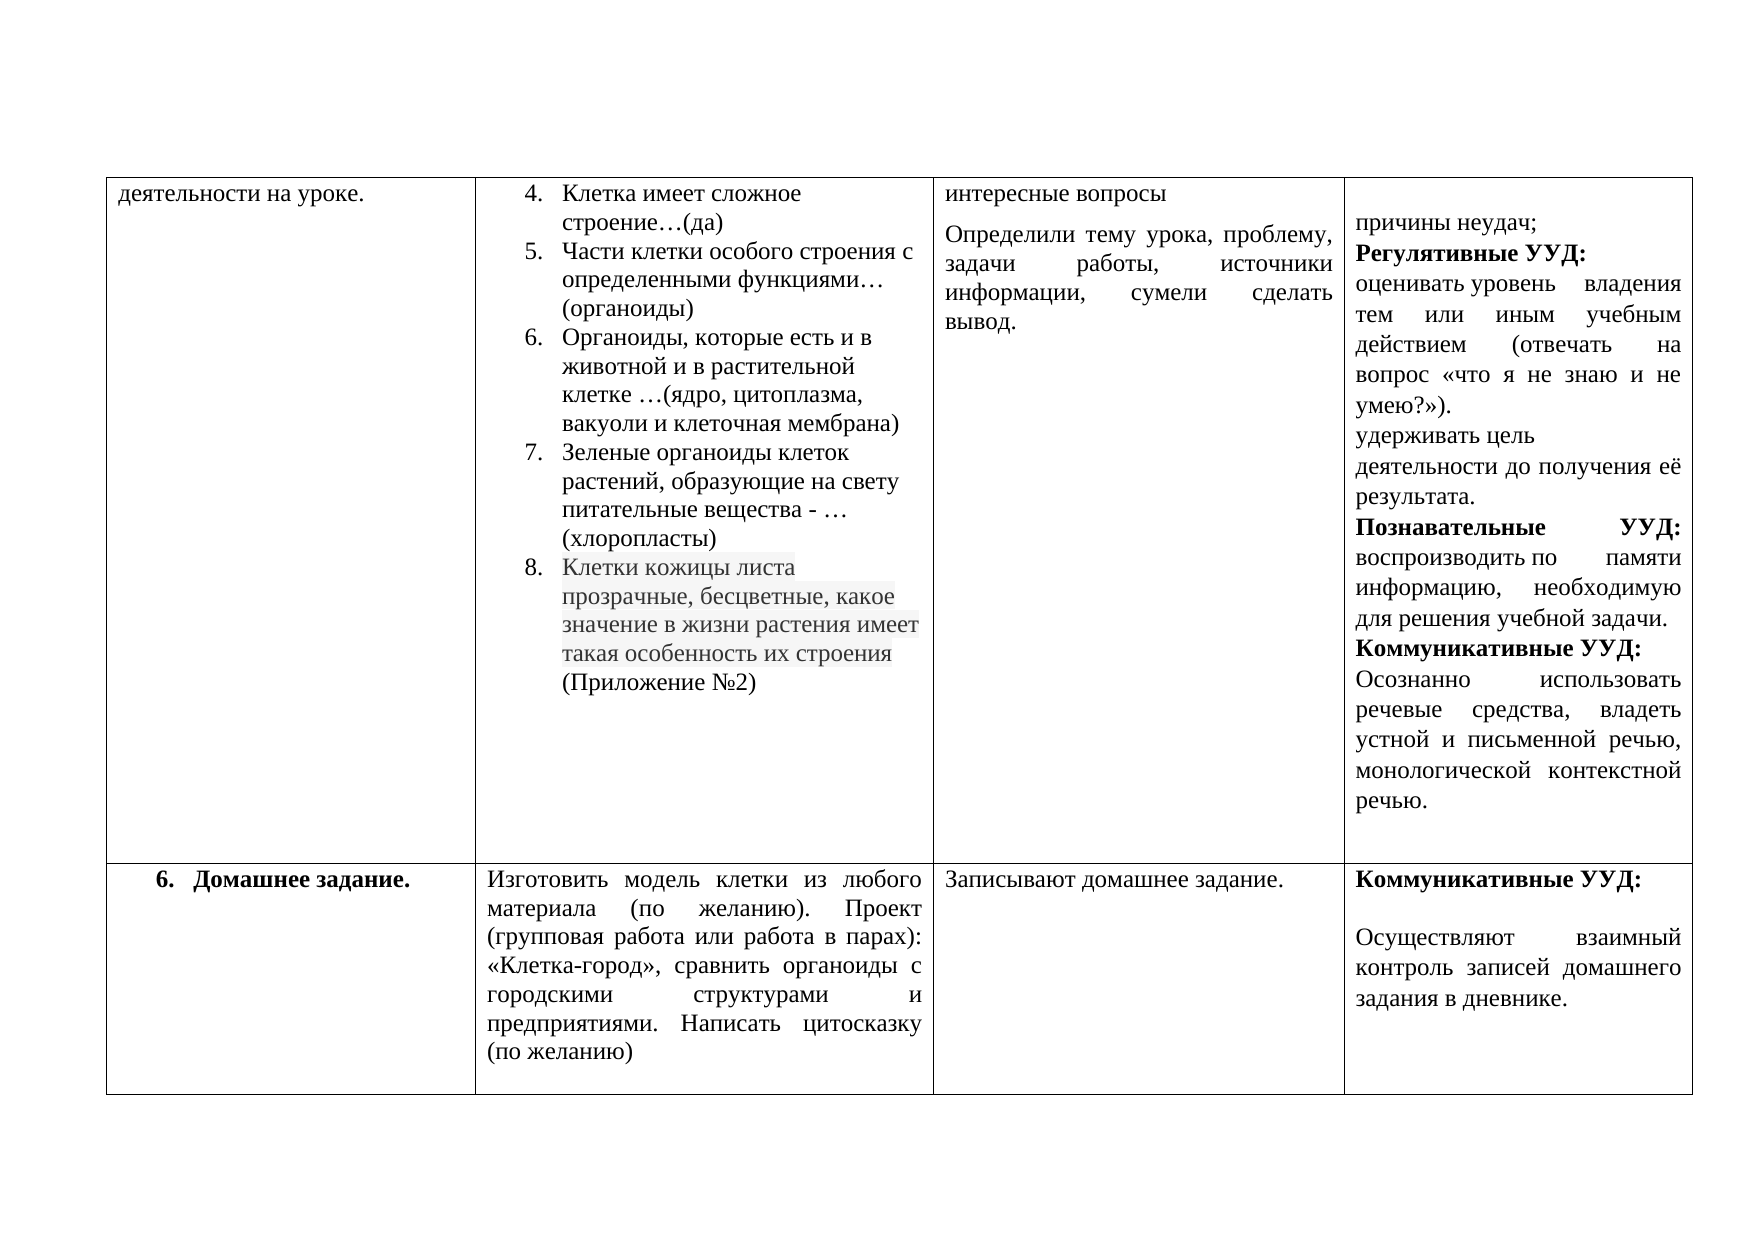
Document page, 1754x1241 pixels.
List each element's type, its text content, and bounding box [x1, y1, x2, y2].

table_cell Коммуникативные УУД: Осуществляют взаимный контроль записей домашнего задания в дневнике. [1345, 864, 1692, 1094]
table_cell Изготовить модель клетки из любого материала (по желанию). Проект (групповая работа или работа в парах): «Клетка-город», сравнить органоиды с городскими структурами и предприятиями. Написать цитосказку (по желанию) [476, 864, 933, 1094]
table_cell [476, 178, 933, 863]
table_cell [107, 178, 475, 863]
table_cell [1345, 178, 1692, 863]
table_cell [934, 178, 1344, 863]
table_cell Домашнее задание. [107, 864, 475, 1094]
table_cell Записывают домашнее задание. [934, 864, 1344, 1094]
